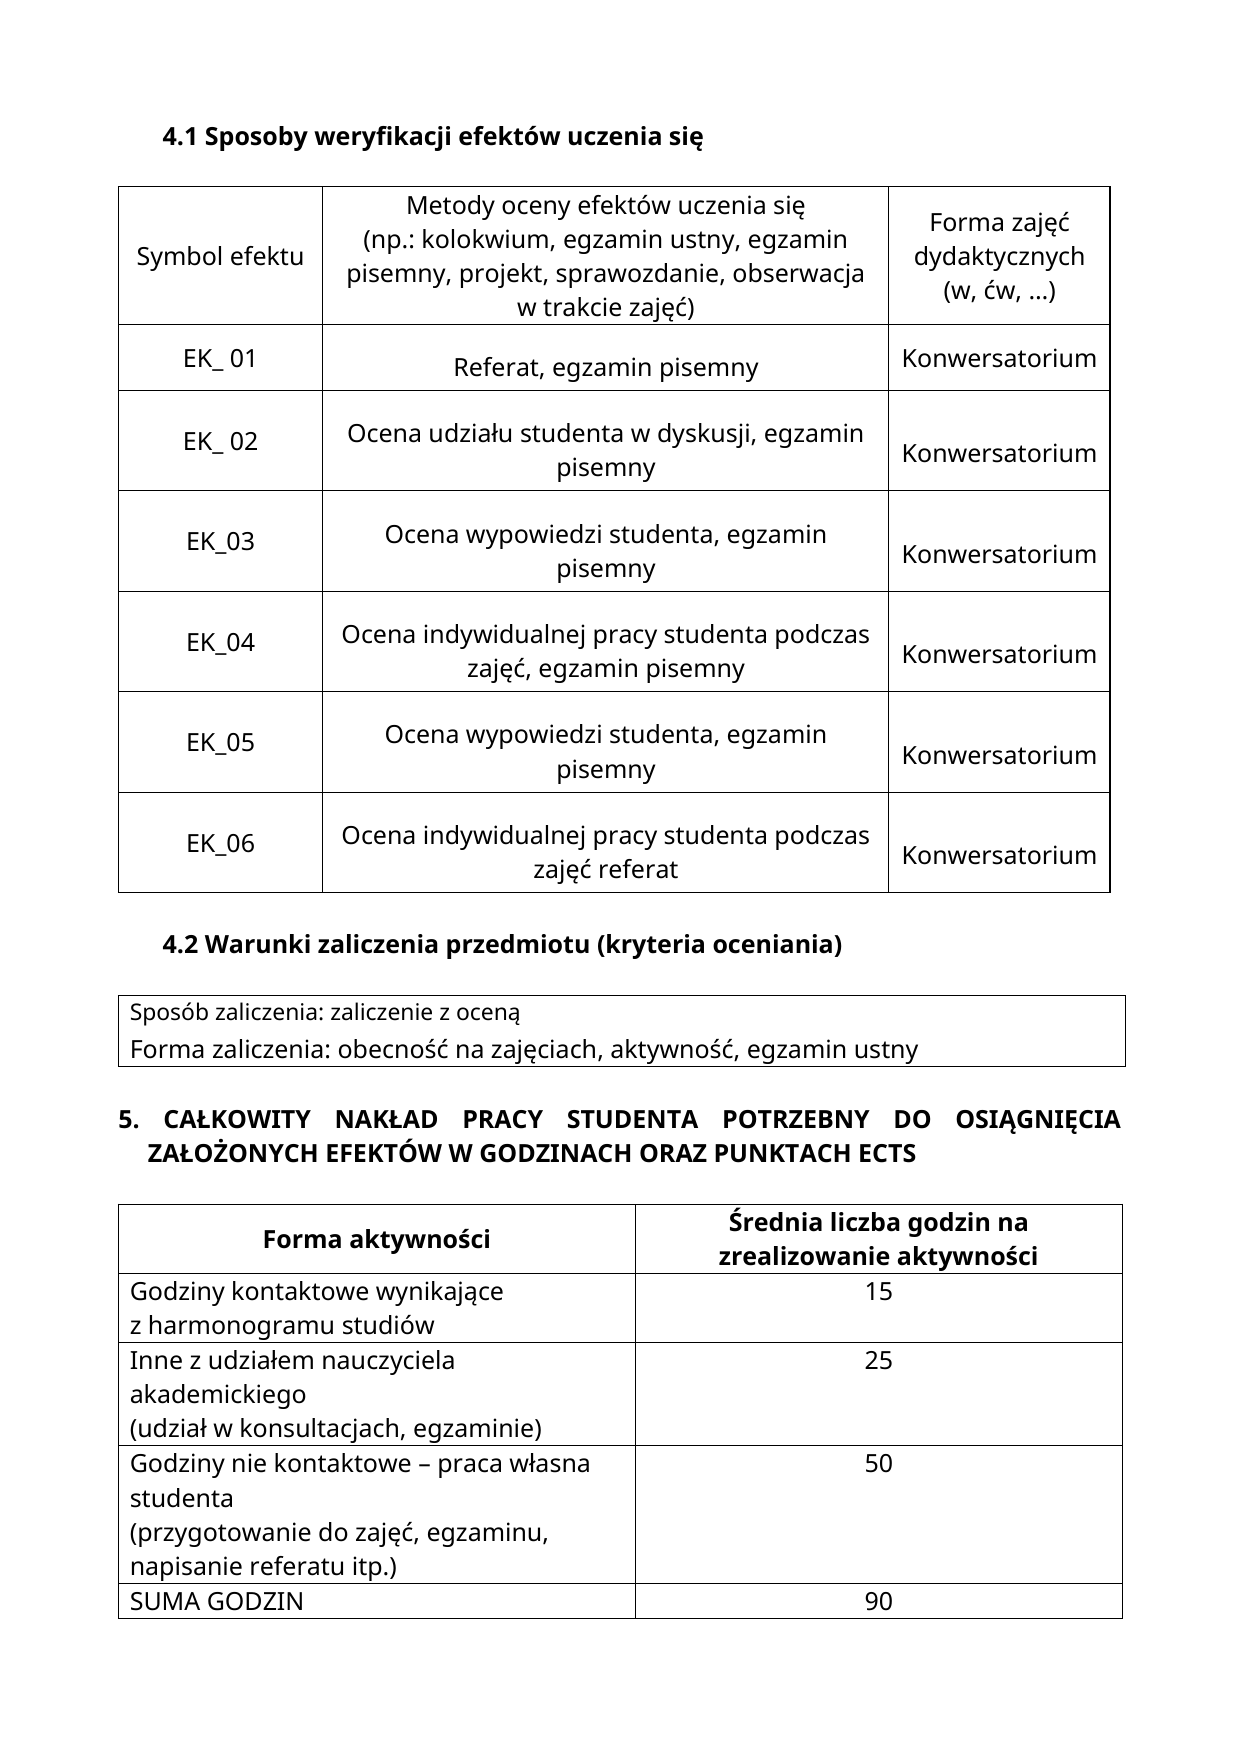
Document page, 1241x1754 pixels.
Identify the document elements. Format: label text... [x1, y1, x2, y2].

table_cell Inne z udziałem nauczyciela akademickiego (udział w konsultacjach, egzaminie) [119, 1343, 635, 1445]
table_header Sposób zaliczenia: zaliczenie z oceną Forma zaliczenia: obecność na zajęciach, aktywność, egzamin ustny [119, 996, 1125, 1066]
table_cell Ocena wypowiedzi studenta, egzamin pisemny [323, 491, 888, 591]
table_cell Ocena indywidualnej pracy studenta podczas zajęć, egzamin pisemny [323, 592, 888, 691]
table_cell Konwersatorium [889, 391, 1109, 490]
table_cell EK_04 [119, 592, 322, 691]
table_header Forma aktywności [119, 1205, 635, 1273]
table_cell Konwersatorium [889, 692, 1109, 792]
text 5. CAŁKOWITY NAKŁAD PRACY STUDENTA POTRZEBNY DO OSIĄGNIĘCIA ZAŁOŻONYCH EFEKTÓW W GODZINACH ORAZ PUNKTACH ECTS [118, 1101, 1122, 1169]
table_cell Konwersatorium [889, 592, 1109, 691]
table_cell Godziny nie kontaktowe – praca własna studenta (przygotowanie do zajęć, egzaminu, napisanie referatu itp.) [119, 1446, 635, 1582]
table_cell Referat, egzamin pisemny [323, 325, 888, 390]
table_cell 90 [636, 1584, 1122, 1617]
table_cell EK_ 02 [119, 391, 322, 490]
table_cell SUMA GODZIN [119, 1584, 635, 1617]
table_cell Ocena indywidualnej pracy studenta podczas zajęć referat [323, 793, 888, 892]
table_header Metody oceny efektów uczenia się (np.: kolokwium, egzamin ustny, egzamin pisemny, projekt, sprawozdanie, obserwacja w trakcie zajęć) [323, 187, 888, 323]
text 4.1 Sposoby weryfikacji efektów uczenia się [162, 118, 1122, 152]
table_cell EK_05 [119, 692, 322, 792]
table_cell EK_06 [119, 793, 322, 892]
table_cell Konwersatorium [889, 491, 1109, 591]
table_cell 50 [636, 1446, 1122, 1582]
table_cell Ocena wypowiedzi studenta, egzamin pisemny [323, 692, 888, 792]
table_cell Konwersatorium [889, 793, 1109, 892]
table_header Symbol efektu [119, 187, 322, 323]
table_header Średnia liczba godzin na zrealizowanie aktywności [636, 1205, 1122, 1273]
table_cell Godziny kontaktowe wynikające z harmonogramu studiów [119, 1274, 635, 1342]
table_cell EK_03 [119, 491, 322, 591]
text 4.2 Warunki zaliczenia przedmiotu (kryteria oceniania) [162, 927, 1122, 961]
table_cell Konwersatorium [889, 325, 1109, 390]
table_cell 25 [636, 1343, 1122, 1445]
table_cell EK_ 01 [119, 325, 322, 390]
table_cell 15 [636, 1274, 1122, 1342]
table_header Forma zajęć dydaktycznych (w, ćw, …) [889, 187, 1109, 323]
table_cell Ocena udziału studenta w dyskusji, egzamin pisemny [323, 391, 888, 490]
